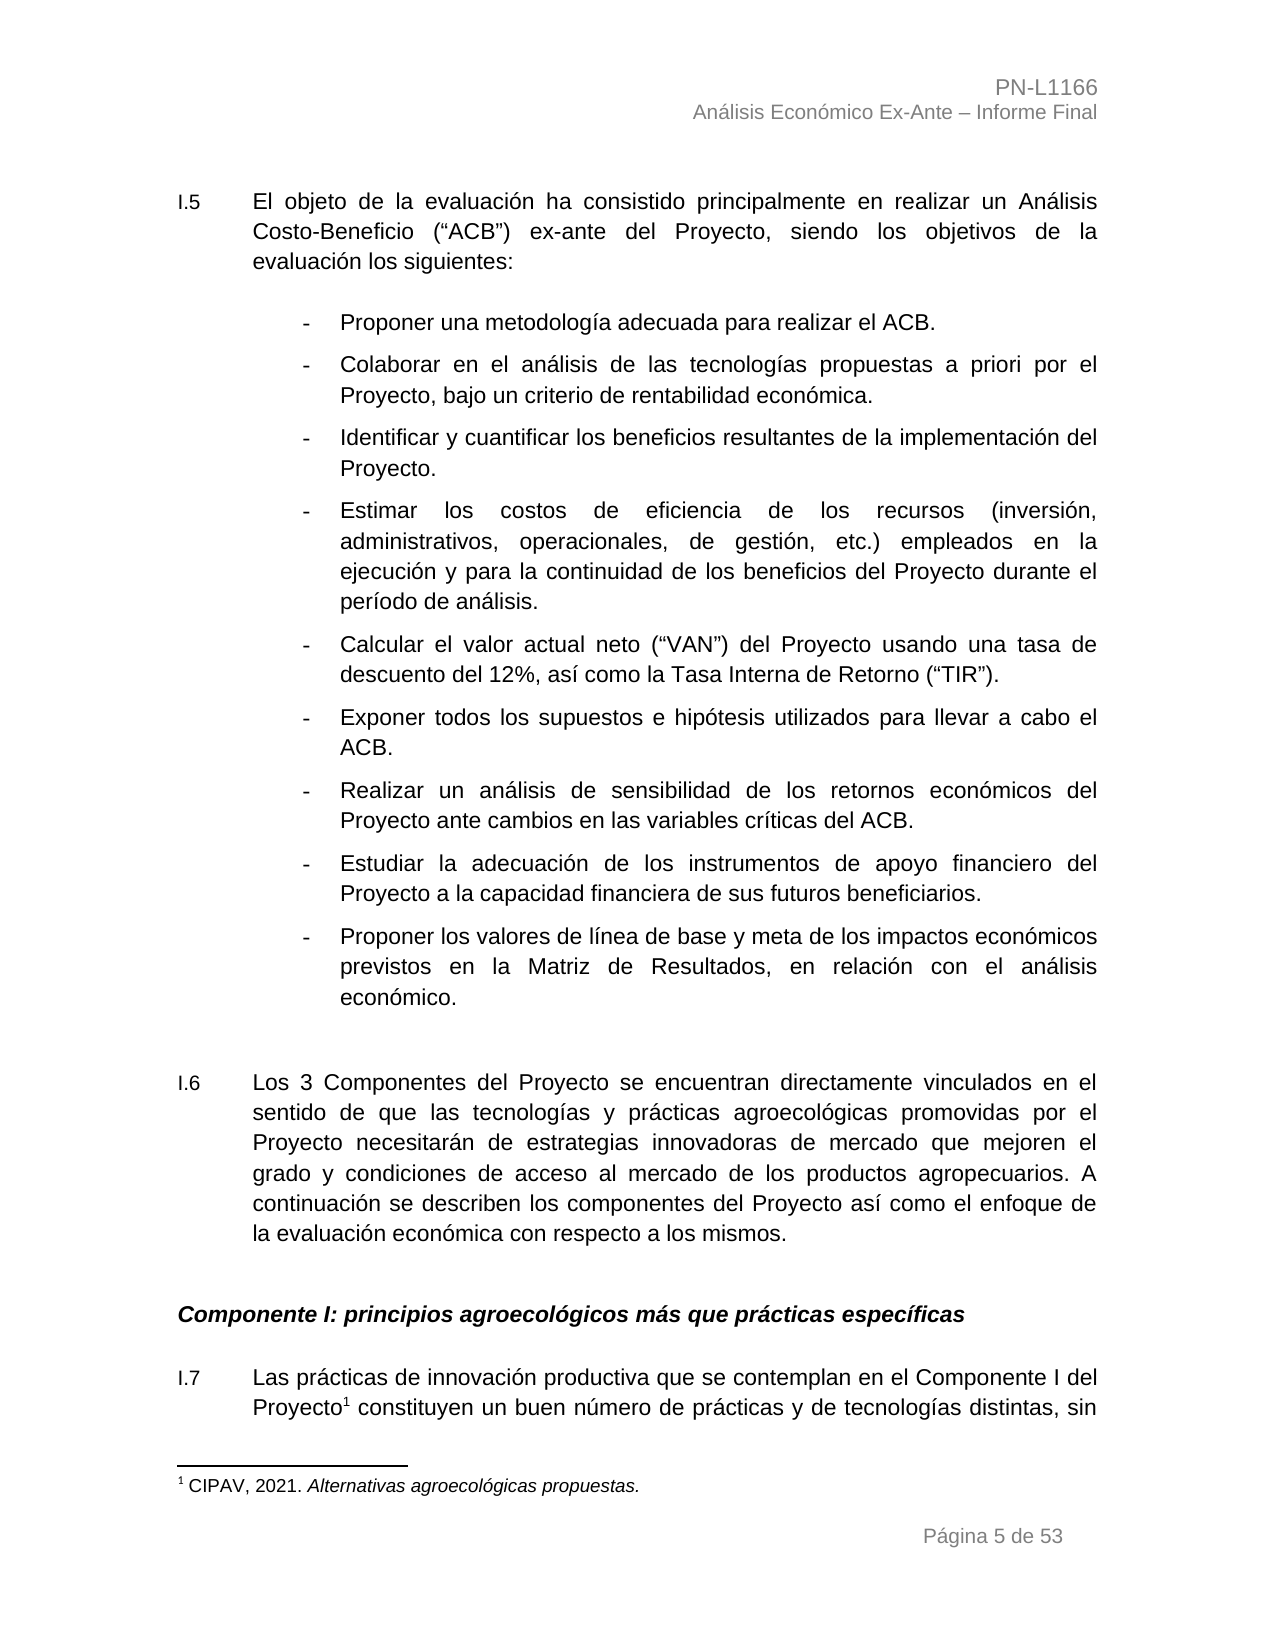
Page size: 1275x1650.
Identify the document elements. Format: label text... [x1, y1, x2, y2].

list Estimar los costos de eficiencia de los recursos (inversión, administrativos, operacionales, de gestión, etc.) empleados en la ejecución y para la continuidad de los beneficios del Proyecto durante el período de análisis. [302, 497, 1098, 614]
list Calcular el valor actual neto (“VAN”) del Proyecto usando una tasa de descuento del 12%, así como la Tasa Interna de Retorno (“TIR”). [302, 631, 1098, 687]
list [177, 1363, 1098, 1420]
list Colaborar en el análisis de las tecnologías propuestas a priori por el Proyecto, bajo un criterio de rentabilidad económica. [302, 351, 1098, 408]
list Estudiar la adecuación de los instrumentos de apoyo financiero del Proyecto a la capacidad financiera de sus futuros beneficiarios. [302, 850, 1098, 907]
list Proponer los valores de línea de base y meta de los impactos económicos previstos en la Matriz de Resultados, en relación con el análisis económico. [302, 923, 1098, 1010]
list Exponer todos los supuestos e hipótesis utilizados para llevar a cabo el ACB. [302, 704, 1098, 761]
list Proponer una metodología adecuada para realizar el ACB. [302, 308, 1098, 335]
list El objeto de la evaluación ha consistido principalmente en realizar un Análisis Costo-Beneficio (“ACB”) ex-ante del Proyecto, siendo los objetivos de la evaluación los siguientes: [177, 188, 1098, 274]
list Los 3 Componentes del Proyecto se encuentran directamente vinculados en el sentido de que las tecnologías y prácticas agroecológicas promovidas por el Proyecto necesitarán de estrategias innovadoras de mercado que mejoren el grado y condiciones de acceso al mercado de los productos agropecuarios. A continuación se describen los componentes del Proyecto así como el enfoque de la evaluación económica con respecto a los mismos. [177, 1069, 1098, 1246]
list Identificar y cuantificar los beneficios resultantes de la implementación del Proyecto. [302, 424, 1098, 481]
list Realizar un análisis de sensibilidad de los retornos económicos del Proyecto ante cambios en las variables críticas del ACB. [302, 777, 1098, 833]
subtitle Componente I: principios agroecológicos más que prácticas específicas [177, 1301, 1098, 1327]
